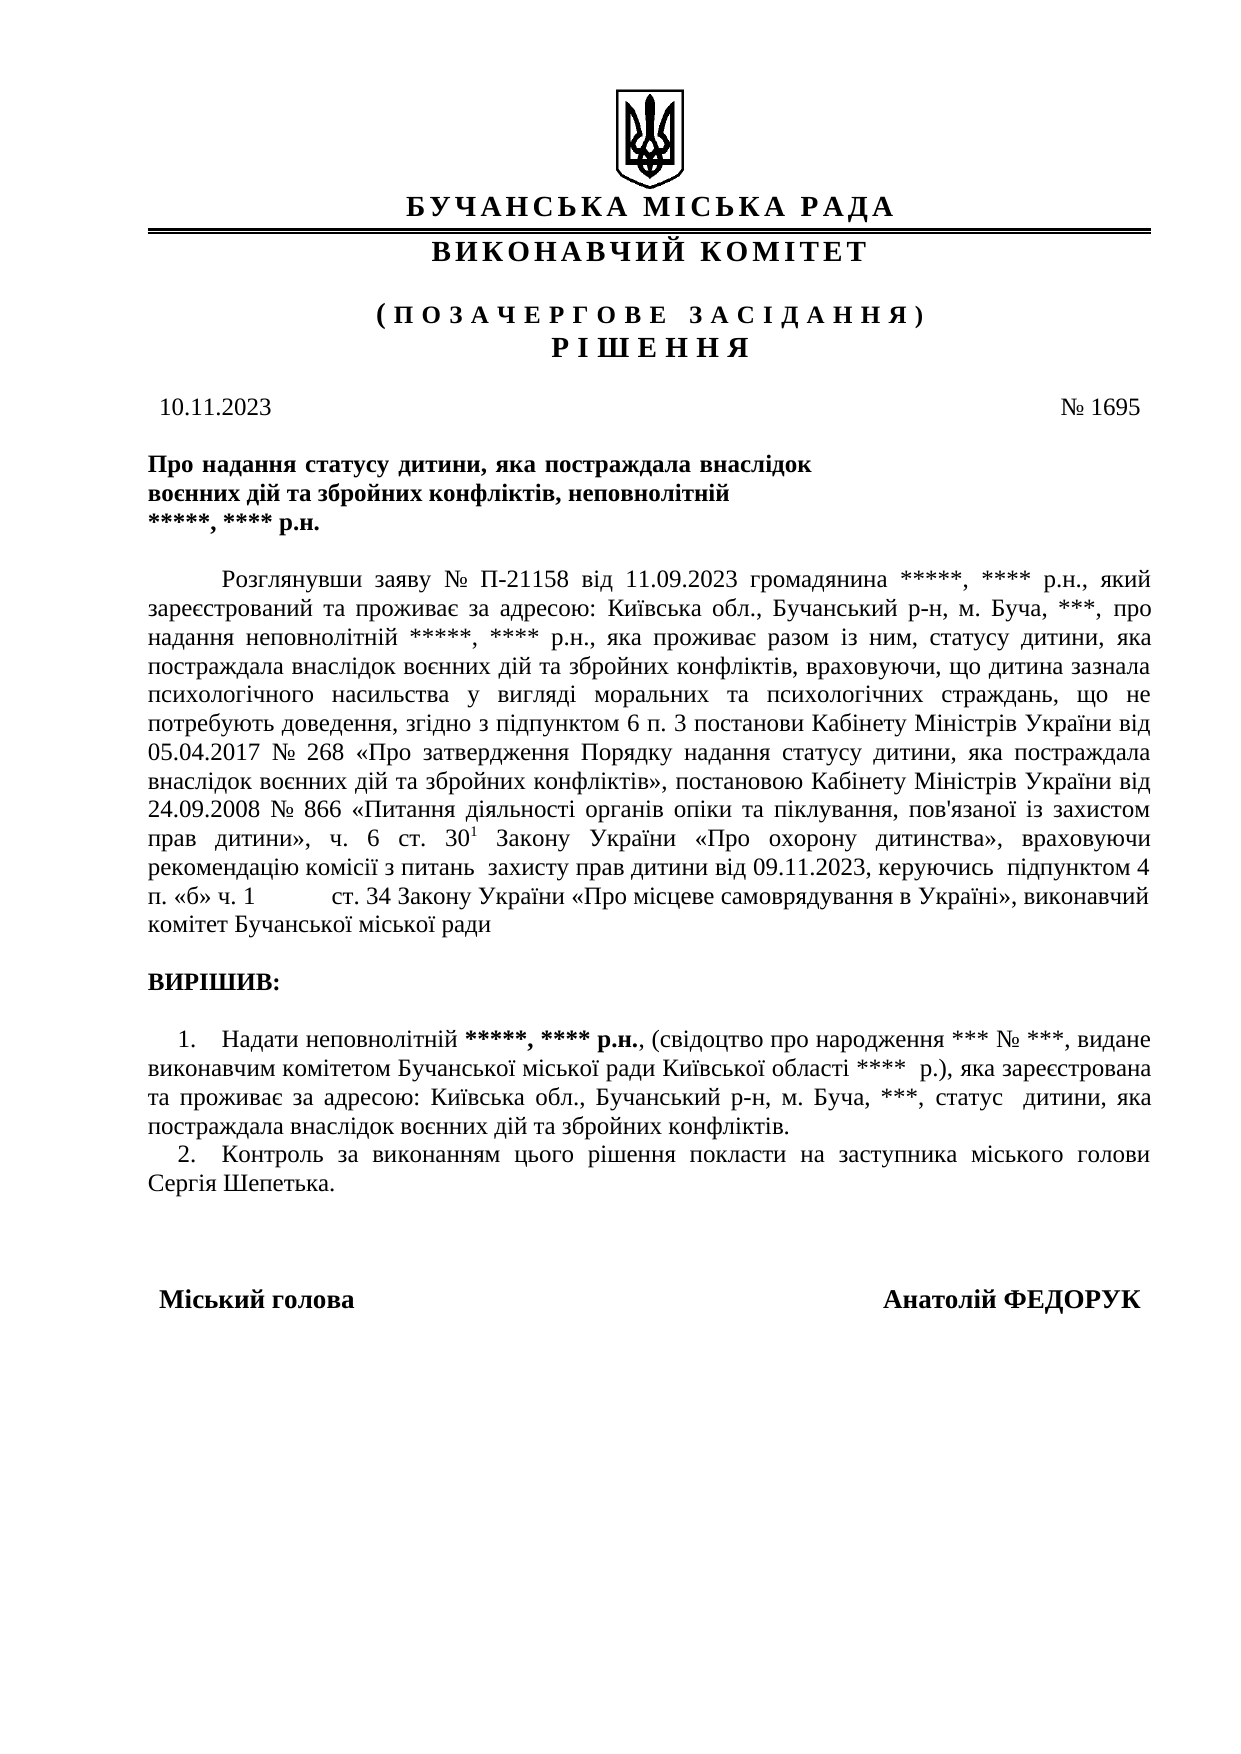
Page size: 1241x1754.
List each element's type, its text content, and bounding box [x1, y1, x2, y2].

picture [614, 88, 685, 189]
text Про надання статусу дитини, яка постраждала внаслідок воєнних дій та збройних конфліктів, неповнолітній [148, 449, 812, 507]
text Розглянувши заяву № П-21158 від 11.09.2023 громадянина *****, **** р.н., який зареєстрований та проживає за адресою: Київська обл., Бучанський р-н, м. Буча, ***, про надання неповнолітній *****, **** р.н., яка проживає разом із ним, статусу дитини, яка постраждала внаслідок воєнних дій та збройних конфліктів, враховуючи, що дитина зазнала психологічного насильства у вигляді моральних та психологічних страждань, що не потребують доведення, згідно з підпунктом 6 п. 3 постанови Кабінету Міністрів України від 05.04.2017 № 268 «Про затвердження Порядку надання статусу дитини, яка постраждала внаслідок воєнних дій та збройних конфліктів», постановою Кабінету Міністрів України від 24.09.2008 № 866 «Питання діяльності органів опіки та піклування, пов'язаної із захистом прав дитини», ч. 6 ст. 301 Закону України «Про охорону дитинства», враховуючи рекомендацію комісії з питань захисту прав дитини від 09.11.2023, керуючись підпунктом 4 п. «б» ч. 1 ст. 34 Закону України «Про місцеве самоврядування в Україні», виконавчий комітет Бучанської міської ради [148, 564, 1152, 938]
text ВИРІШИВ: [148, 967, 1152, 996]
text БУЧАНСЬКА МІСЬКА РАДА [148, 189, 1152, 223]
table_header Анатолій ФЕДОРУК [649, 1283, 1152, 1314]
table_header Міський голова [148, 1283, 649, 1314]
text *****, **** р.н. [148, 507, 812, 536]
table_header 10.11.2023 [148, 392, 650, 421]
text РІШЕННЯ [148, 330, 1152, 363]
table_header № 1695 [650, 392, 1152, 421]
text (ПОЗАЧЕРГОВЕ ЗАСІДАННЯ) [148, 296, 1152, 330]
list Контроль за виконанням цього рішення покласти на заступника міського голови Сергія Шепетька. [148, 1139, 1152, 1197]
list Надати неповнолітній *****, **** р.н., (свідоцтво про народження *** № ***, видане виконавчим комітетом Бучанської міської ради Київської області **** р.), яка зареєстрована та проживає за адресою: Київська обл., Бучанський р-н, м. Буча, ***, статус дитини, яка постраждала внаслідок воєнних дій та збройних конфліктів. [148, 1024, 1152, 1139]
table_header ВИКОНАВЧИЙ КОМІТЕТ [148, 234, 1151, 296]
